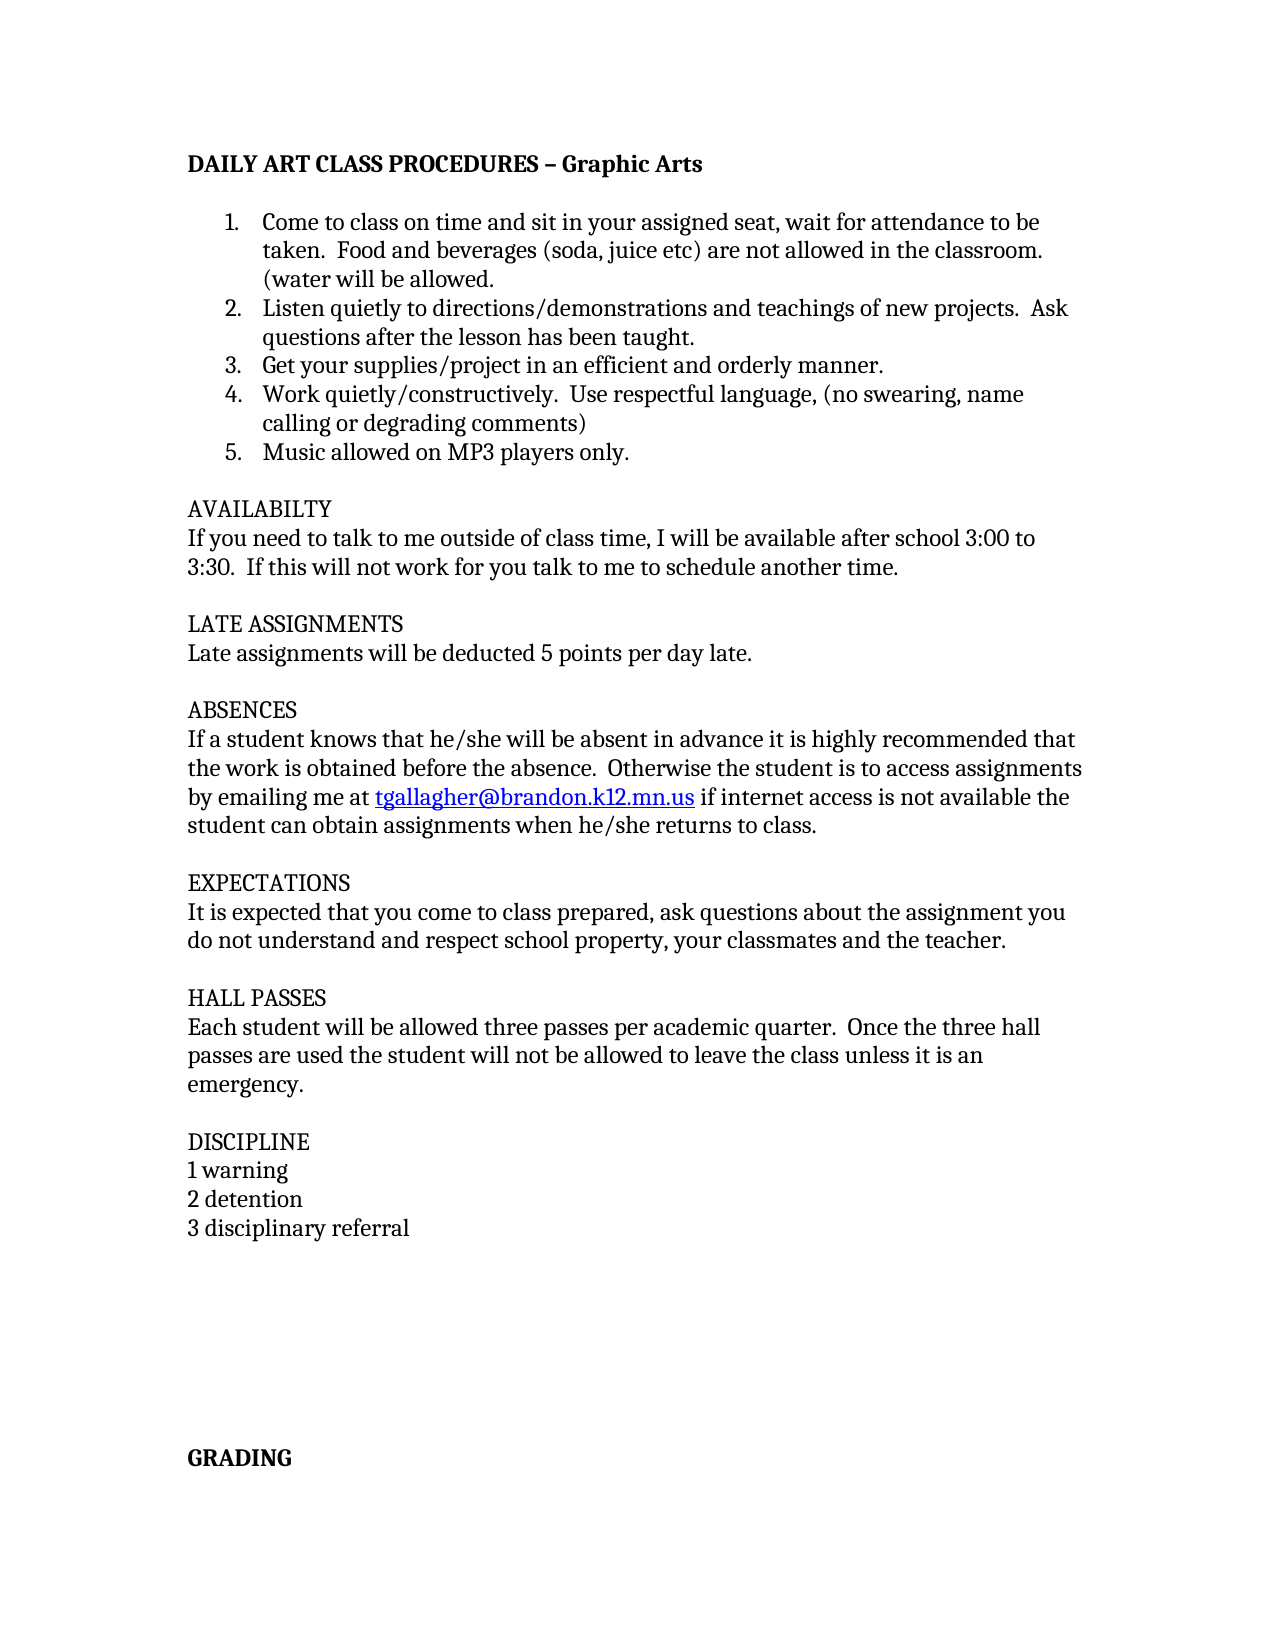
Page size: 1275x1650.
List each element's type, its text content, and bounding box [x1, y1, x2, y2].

text If a student knows that he/she will be absent in advance it is highly recommended that the work is obtained before the absence. Otherwise the student is to access assignments by emailing me at tgallagher@brandon.k12.mn.us if internet access is not available the student can obtain assignments when he/she returns to class. [187, 725, 1087, 840]
list Work quietly/constructively. Use respectful language, (no swearing, name calling or degrading comments) [225, 380, 1087, 437]
list Music allowed on MP3 players only. [225, 437, 1087, 466]
text HALL PASSES [187, 984, 1087, 1012]
text If you need to talk to me outside of class time, I will be available after school 3:00 to 3:30. If this will not work for you talk to me to schedule another time. [187, 524, 1087, 581]
text 2 detention [187, 1185, 1087, 1214]
text DAILY ART CLASS PROCEDURES – Graphic Arts [187, 150, 1087, 179]
text ABSENCES [187, 696, 1087, 725]
text It is expected that you come to class prepared, ask questions about the assignment you do not understand and respect school property, your classmates and the teacher. [187, 897, 1087, 955]
text Each student will be allowed three passes per academic quarter. Once the three hall passes are used the student will not be allowed to leave the class unless it is an emergency. [187, 1012, 1087, 1099]
list Come to class on time and sit in your assigned seat, wait for attendance to be taken. Food and beverages (soda, juice etc) are not allowed in the classroom. (water will be allowed. [225, 207, 1087, 294]
text LATE ASSIGNMENTS [187, 610, 1087, 639]
text DISCIPLINE [187, 1127, 1087, 1156]
list Listen quietly to directions/demonstrations and teachings of new projects. Ask questions after the lesson has been taught. [225, 294, 1087, 351]
text 3 disciplinary referral [187, 1214, 1087, 1242]
text AVAILABILTY [187, 495, 1087, 524]
text Late assignments will be deducted 5 points per day late. [187, 639, 1087, 667]
list Get your supplies/project in an efficient and orderly manner. [225, 351, 1087, 380]
text GRADING [187, 1444, 1087, 1472]
text EXPECTATIONS [187, 869, 1087, 897]
text 1 warning [187, 1156, 1087, 1185]
